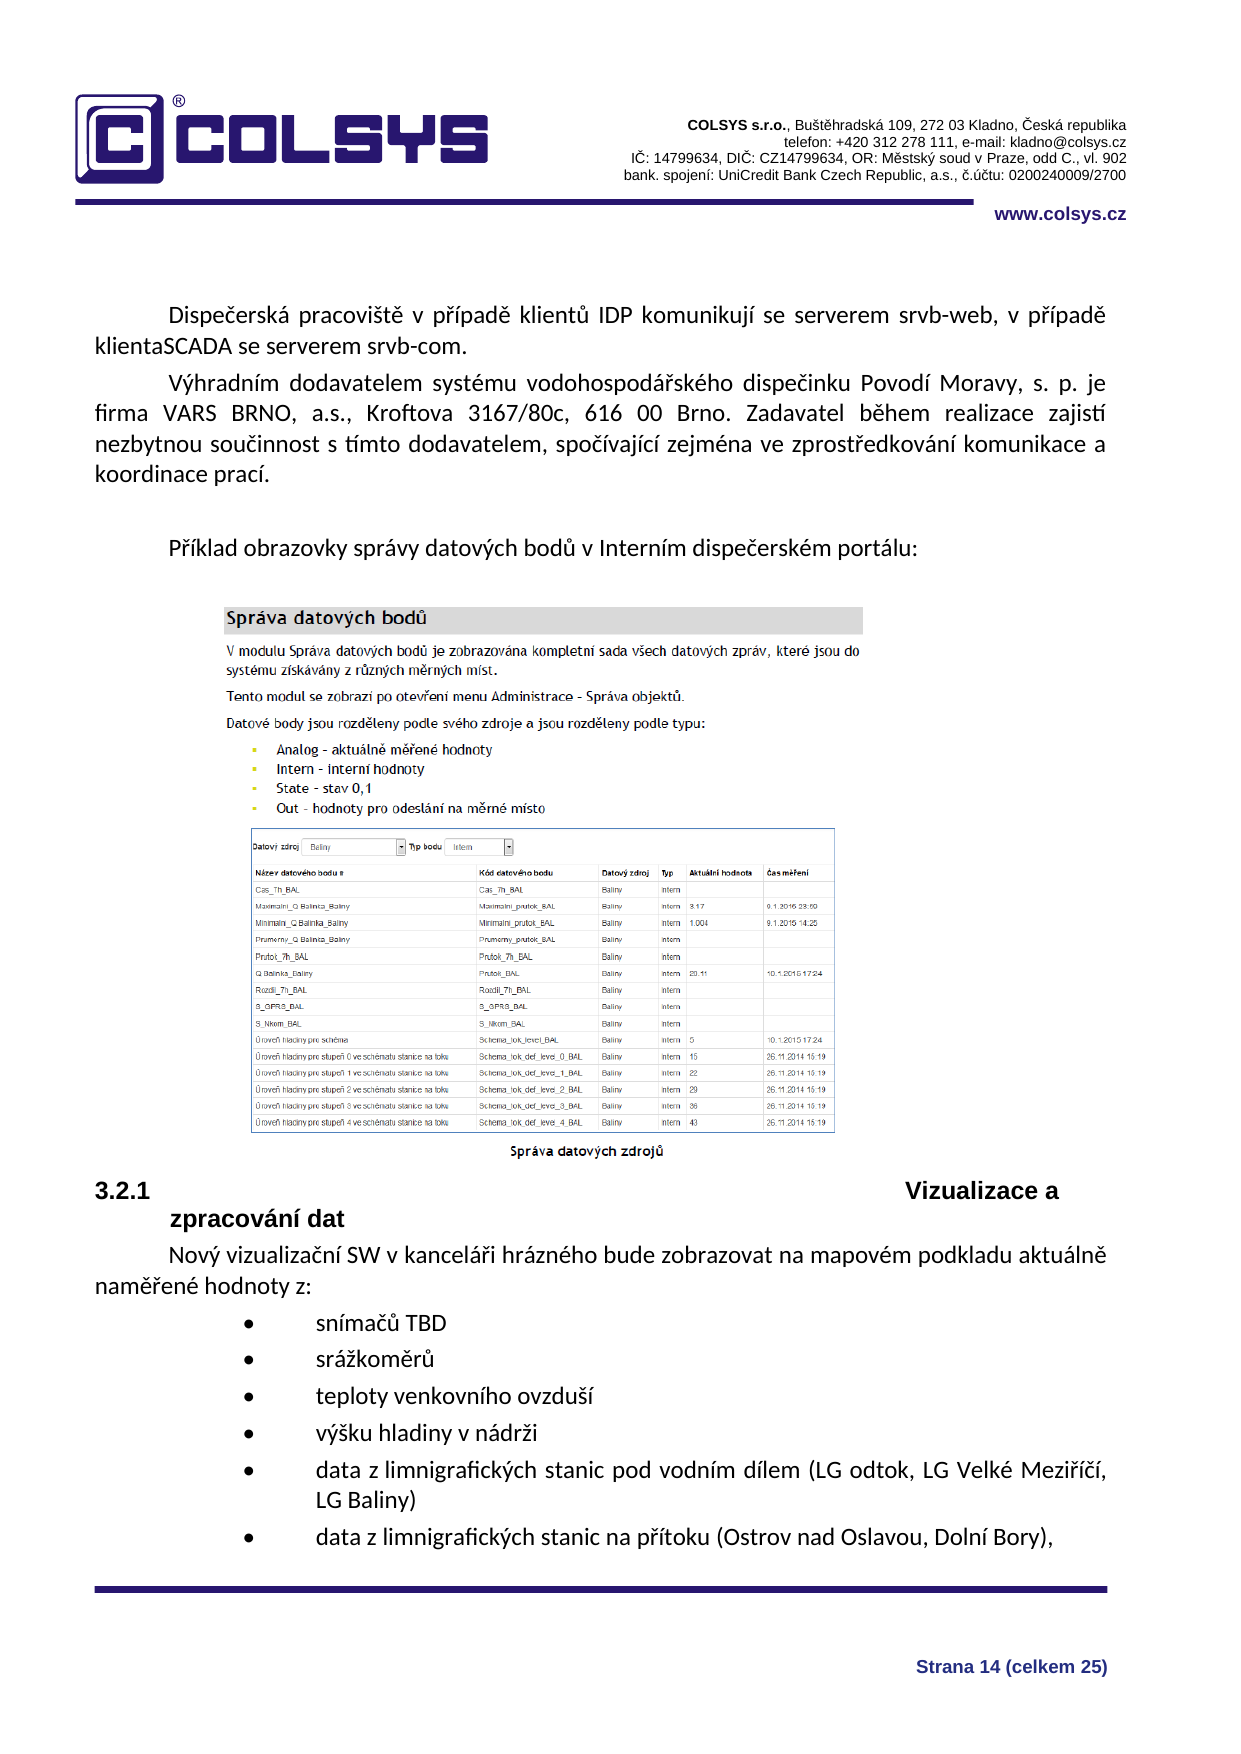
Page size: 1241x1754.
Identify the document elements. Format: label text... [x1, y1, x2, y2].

list srážkoměrů [242, 1343, 1107, 1374]
text Dispečerská pracoviště v případě klientů IDP komunikují se serverem srvb-web, v případě klientaSCADA se serverem srvb-com. [94, 299, 1107, 361]
list data z limnigrafických stanic pod vodním dílem (LG odtok, LG Velké Meziříčí, LG Baliny) [242, 1454, 1107, 1515]
list výšku hladiny v nádrži [242, 1417, 1107, 1448]
list teploty venkovního ovzduší [242, 1380, 1107, 1411]
text Výhradním dodavatelem systému vodohospodářského dispečinku Povodí Moravy, s. p. je firma VARS BRNO, a.s., Kroftova 3167/80c, 616 00 Brno. Zadavatel během realizace zajistí nezbytnou součinnost s tímto dodavatelem, spočívající zejména ve zprostředkování komunikace a koordinace prací. [94, 367, 1107, 489]
text Příklad obrazovky správy datových bodů v Interním dispečerském portálu: [94, 532, 1107, 562]
text Nový vizualizační SW v kanceláři hrázného bude zobrazovat na mapovém podkladu aktuálně naměřené hodnoty z: [94, 1239, 1107, 1301]
list Vizualizace a zpracování dat [94, 1176, 1107, 1233]
list data z limnigrafických stanic na přítoku (Ostrov nad Oslavou, Dolní Bory), [242, 1521, 1107, 1552]
picture [189, 591, 885, 1167]
list snímačů TBD [242, 1307, 1107, 1337]
